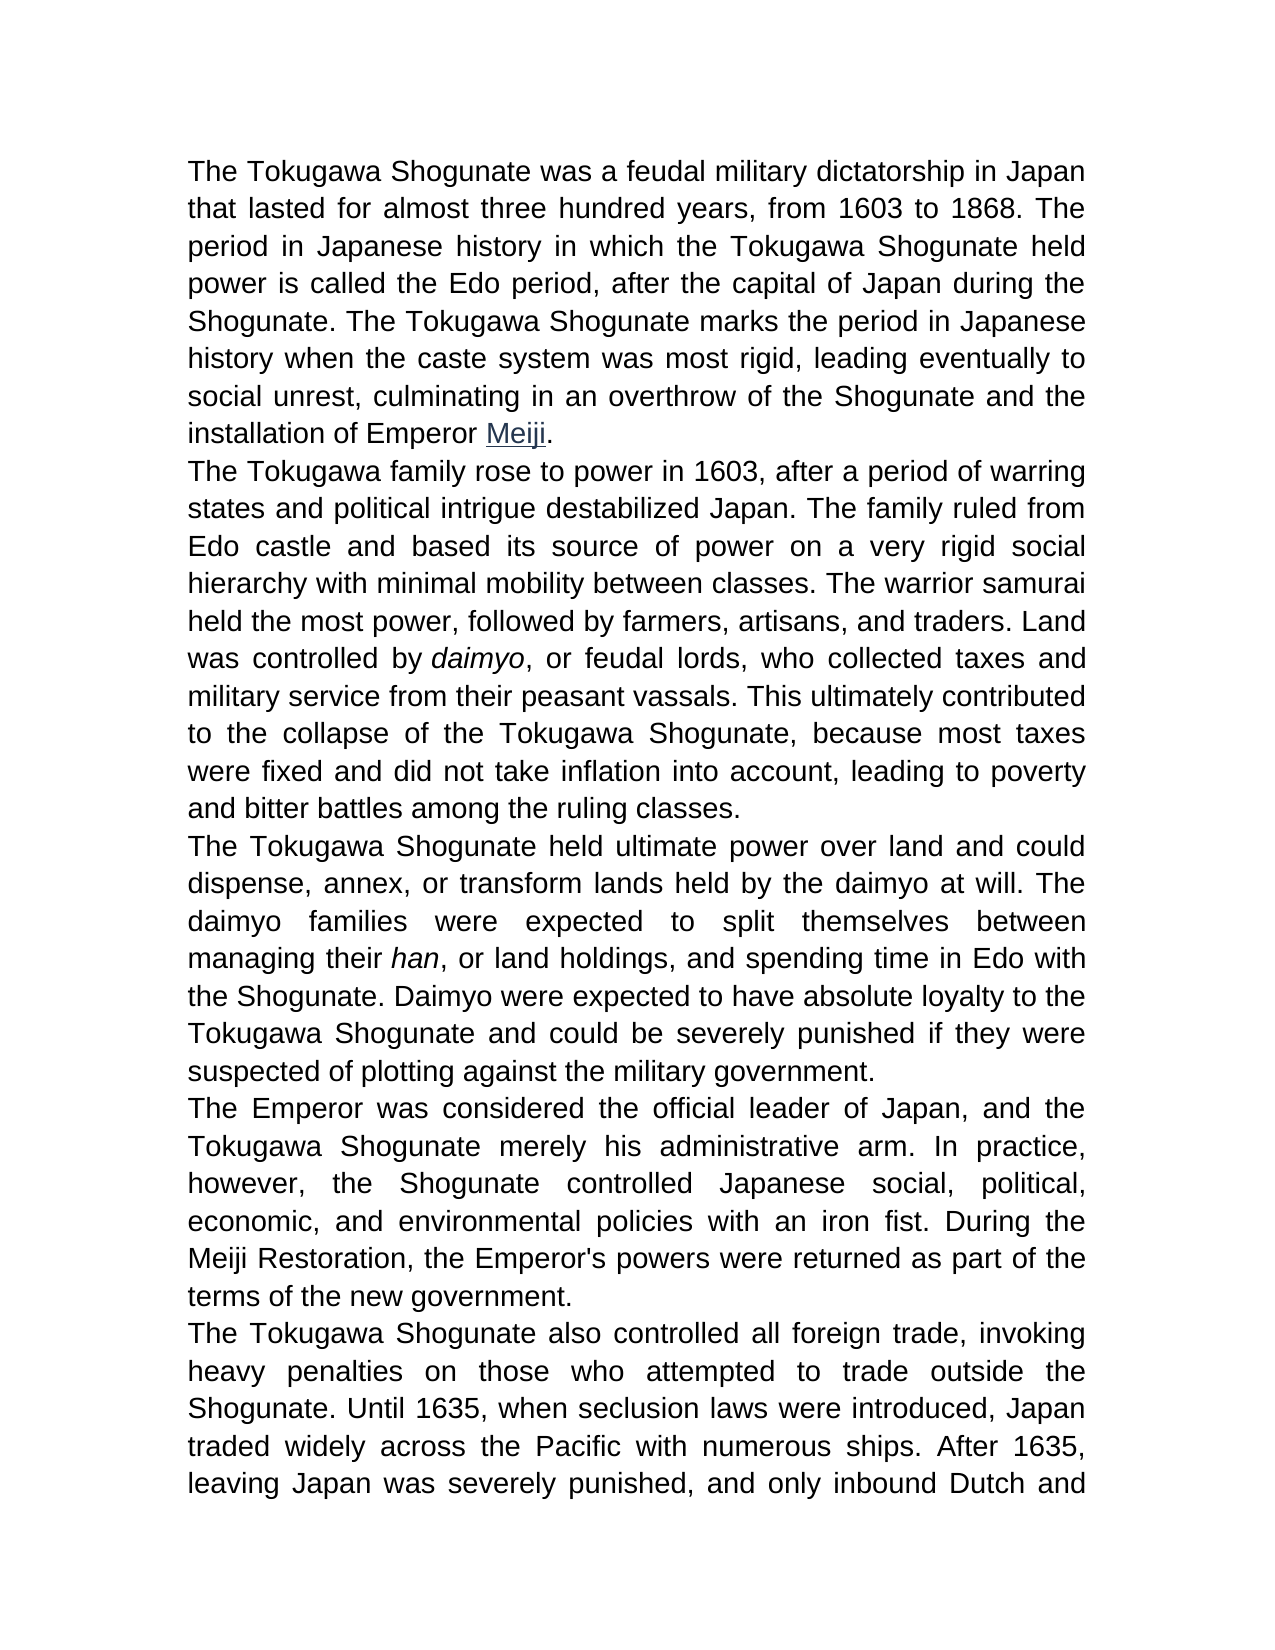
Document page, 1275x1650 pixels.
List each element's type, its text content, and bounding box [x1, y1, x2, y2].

text The Tokugawa Shogunate held ultimate power over land and could dispense, annex, or transform lands held by the daimyo at will. The daimyo families were expected to split themselves between managing their han, or land holdings, and spending time in Edo with the Shogunate. Daimyo were expected to have absolute loyalty to the Tokugawa Shogunate and could be severely punished if they were suspected of plotting against the military government. [187, 825, 1087, 1087]
text The Tokugawa Shogunate was a feudal military dictatorship in Japan that lasted for almost three hundred years, from 1603 to 1868. The period in Japanese history in which the Tokugawa Shogunate held power is called the Edo period, after the capital of Japan during the Shogunate. The Tokugawa Shogunate marks the period in Japanese history when the caste system was most rigid, leading eventually to social unrest, culminating in an overthrow of the Shogunate and the installation of Emperor Meiji. [187, 150, 1087, 450]
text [187, 1312, 1087, 1500]
text The Emperor was considered the official leader of Japan, and the Tokugawa Shogunate merely his administrative arm. In practice, however, the Shogunate controlled Japanese social, political, economic, and environmental policies with an iron fist. During the Meiji Restoration, the Emperor's powers were returned as part of the terms of the new government. [187, 1087, 1087, 1312]
text The Tokugawa family rose to power in 1603, after a period of warring states and political intrigue destabilized Japan. The family ruled from Edo castle and based its source of power on a very rigid social hierarchy with minimal mobility between classes. The warrior samurai held the most power, followed by farmers, artisans, and traders. Land was controlled by daimyo, or feudal lords, who collected taxes and military service from their peasant vassals. This ultimately contributed to the collapse of the Tokugawa Shogunate, because most taxes were fixed and did not take inflation into account, leading to poverty and bitter battles among the ruling classes. [187, 450, 1087, 825]
